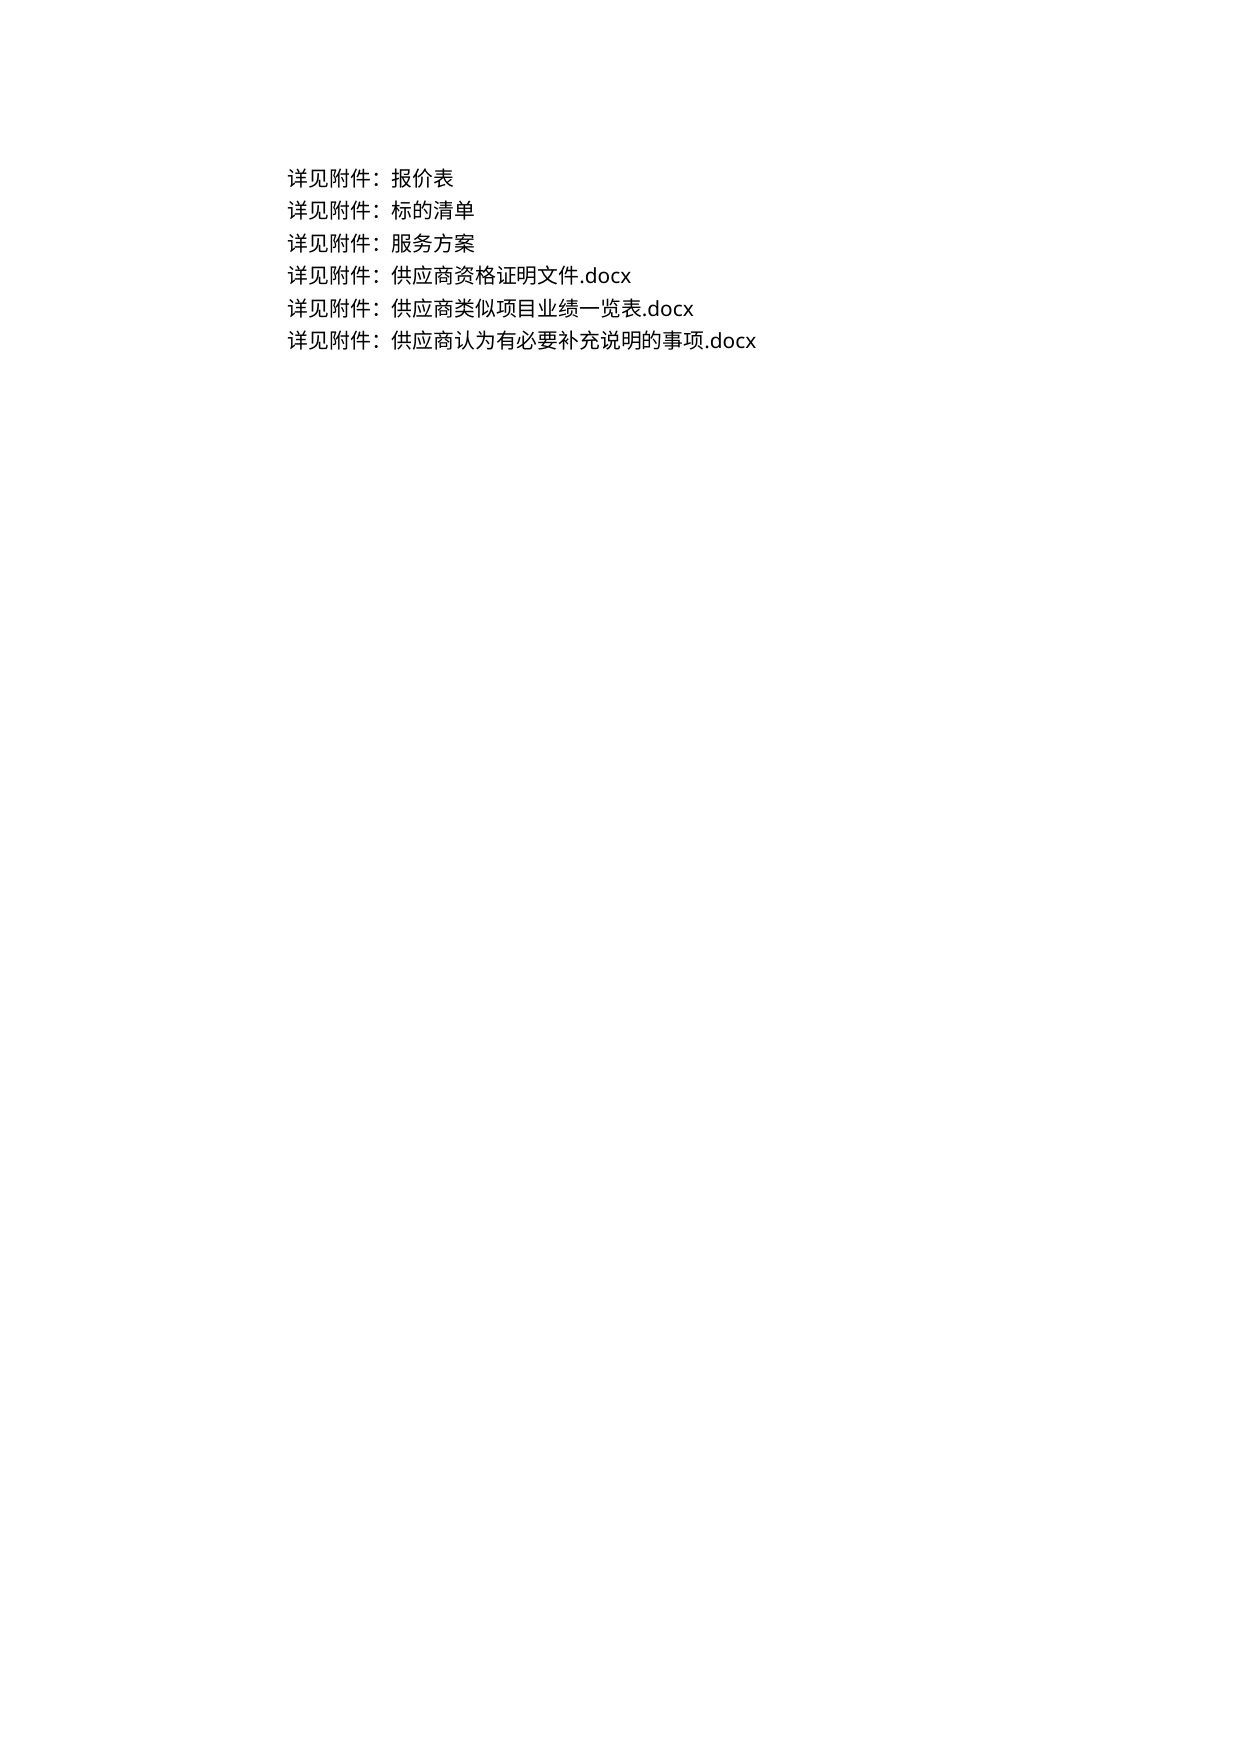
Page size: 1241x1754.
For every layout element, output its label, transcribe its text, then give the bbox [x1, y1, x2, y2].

text 详见附件：报价表 [187, 162, 1053, 194]
text 详见附件：供应商资格证明文件.docx [187, 259, 1053, 292]
text 详见附件：标的清单 [187, 194, 1053, 227]
text 详见附件：供应商类似项目业绩一览表.docx [187, 292, 1053, 324]
text 详见附件：服务方案 [187, 227, 1053, 259]
text 详见附件：供应商认为有必要补充说明的事项.docx [187, 324, 1053, 357]
